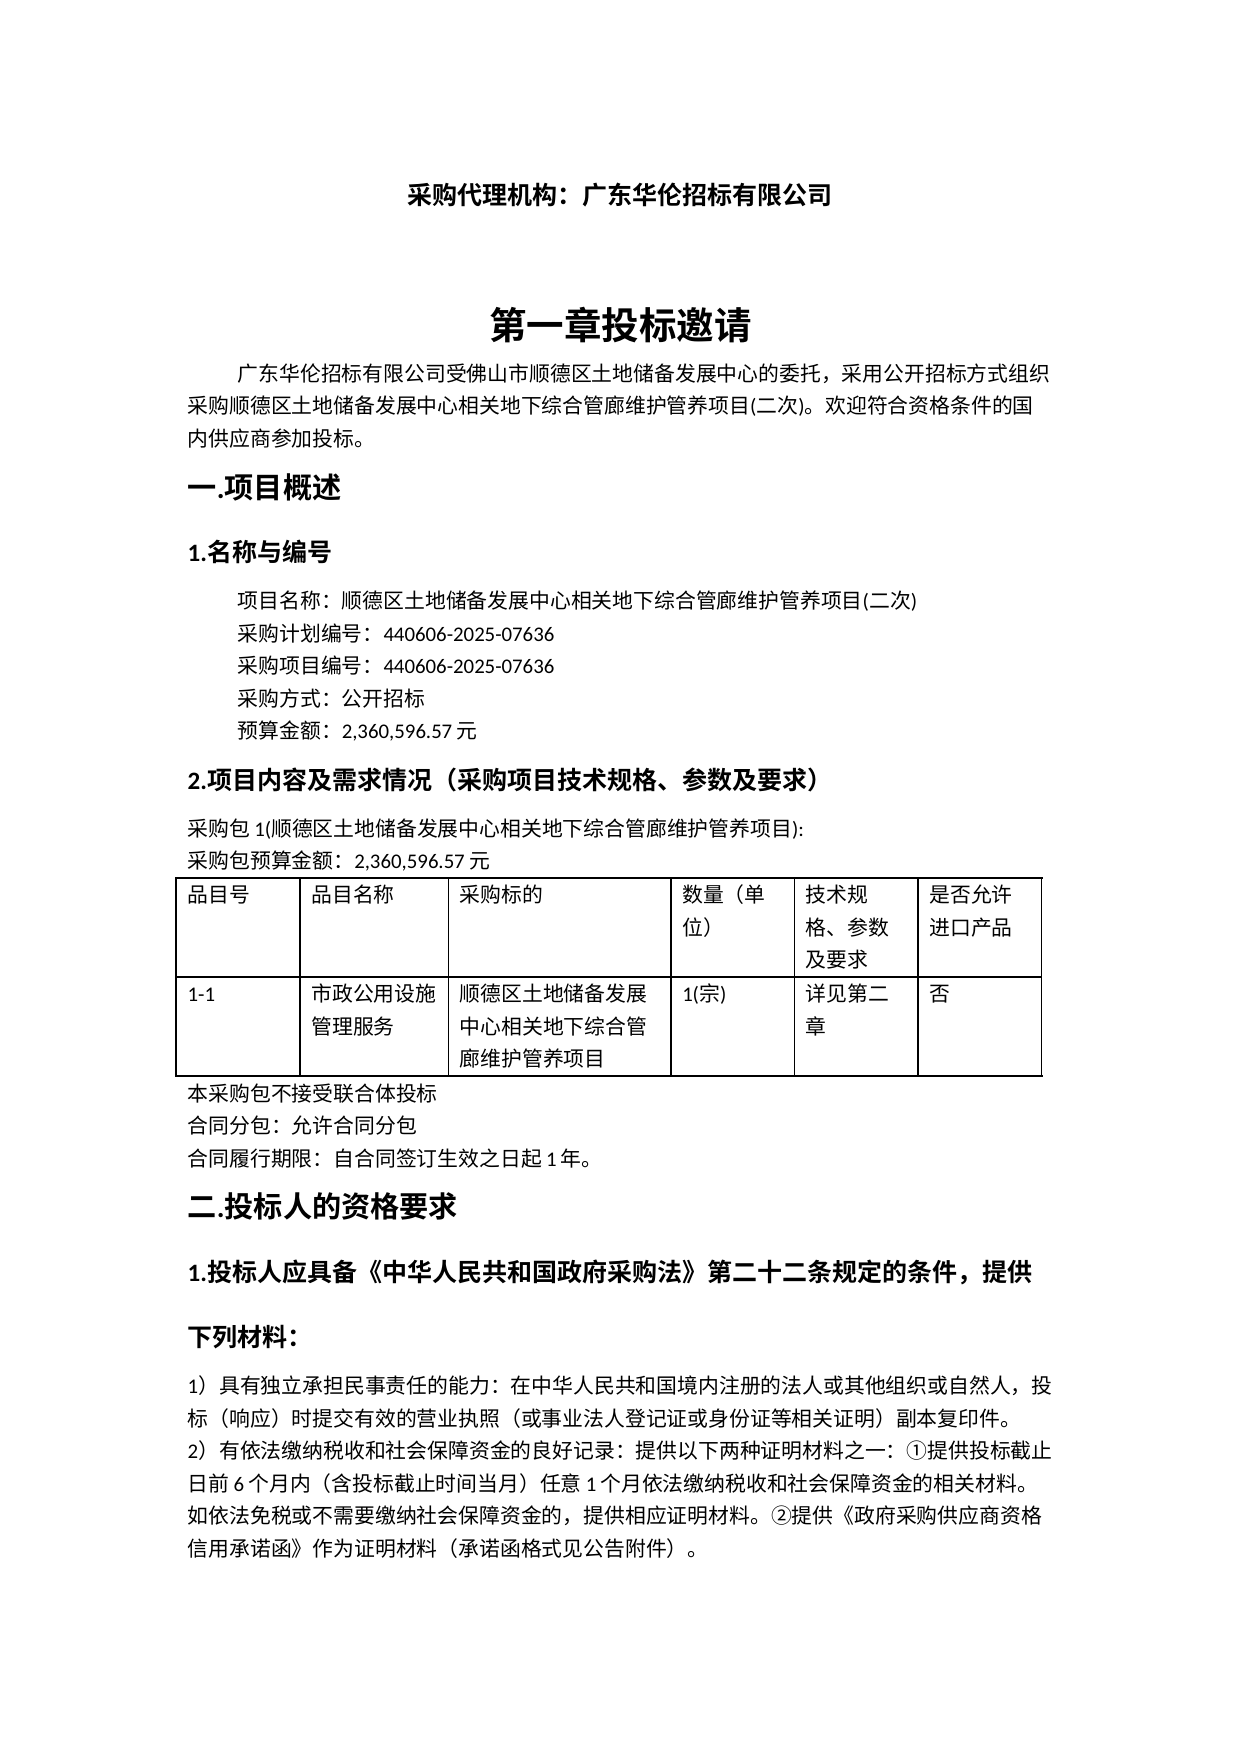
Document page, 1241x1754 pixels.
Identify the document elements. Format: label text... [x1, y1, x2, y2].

text 第一章投标邀请 [187, 292, 1053, 357]
text 1）具有独立承担民事责任的能力：在中华人民共和国境内注册的法人或其他组织或自然人，投标（响应）时提交有效的营业执照（或事业法人登记证或身份证等相关证明）副本复印件。 [187, 1369, 1053, 1434]
text 采购代理机构：广东华伦招标有限公司 [187, 162, 1053, 227]
text 采购项目编号：440606-2025-07636 [187, 649, 1053, 682]
text 一.项目概述 [187, 454, 1053, 519]
text 1.名称与编号 [187, 519, 1053, 584]
text 项目名称：顺德区土地储备发展中心相关地下综合管廊维护管养项目(二次) [187, 584, 1053, 617]
table_header 品目名称 [301, 879, 448, 976]
text 2）有依法缴纳税收和社会保障资金的良好记录：提供以下两种证明材料之一：①提供投标截止日前6个月内（含投标截止时间当月）任意1个月依法缴纳税收和社会保障资金的相关材料。如依法免税或不需要缴纳社会保障资金的，提供相应证明材料。②提供《政府采购供应商资格信用承诺函》作为证明材料（承诺函格式见公告附件）。 [187, 1434, 1053, 1564]
text 合同分包：允许合同分包 [187, 1109, 1053, 1142]
table_header 是否允许进口产品 [919, 879, 1041, 976]
table_header 采购标的 [449, 879, 670, 976]
table_cell 1-1 [177, 978, 299, 1075]
text 采购方式：公开招标 [187, 682, 1053, 714]
table_cell 顺德区土地储备发展中心相关地下综合管廊维护管养项目 [449, 978, 670, 1075]
text 采购包1(顺德区土地储备发展中心相关地下综合管廊维护管养项目): [187, 812, 1053, 844]
text 2.项目内容及需求情况（采购项目技术规格、参数及要求） [187, 747, 1053, 812]
table_header 技术规格、参数及要求 [795, 879, 917, 976]
text 本采购包不接受联合体投标 [187, 1077, 1053, 1109]
text 合同履行期限：自合同签订生效之日起1年。 [187, 1142, 1053, 1174]
text 1.投标人应具备《中华人民共和国政府采购法》第二十二条规定的条件，提供下列材料： [187, 1239, 1053, 1369]
table_header 品目号 [177, 879, 299, 976]
text 预算金额：2,360,596.57元 [187, 714, 1053, 747]
text 广东华伦招标有限公司受佛山市顺德区土地储备发展中心的委托，采用公开招标方式组织采购顺德区土地储备发展中心相关地下综合管廊维护管养项目(二次)。欢迎符合资格条件的国内供应商参加投标。 [187, 357, 1053, 454]
table_cell 详见第二章 [795, 978, 917, 1075]
table_header 数量（单位） [672, 879, 794, 976]
table_cell 否 [919, 978, 1041, 1075]
table_cell 市政公用设施管理服务 [301, 978, 448, 1075]
table_cell 1(宗) [672, 978, 794, 1075]
text 采购计划编号：440606-2025-07636 [187, 617, 1053, 649]
text 二.投标人的资格要求 [187, 1174, 1053, 1239]
text 采购包预算金额：2,360,596.57元 [187, 844, 1053, 877]
